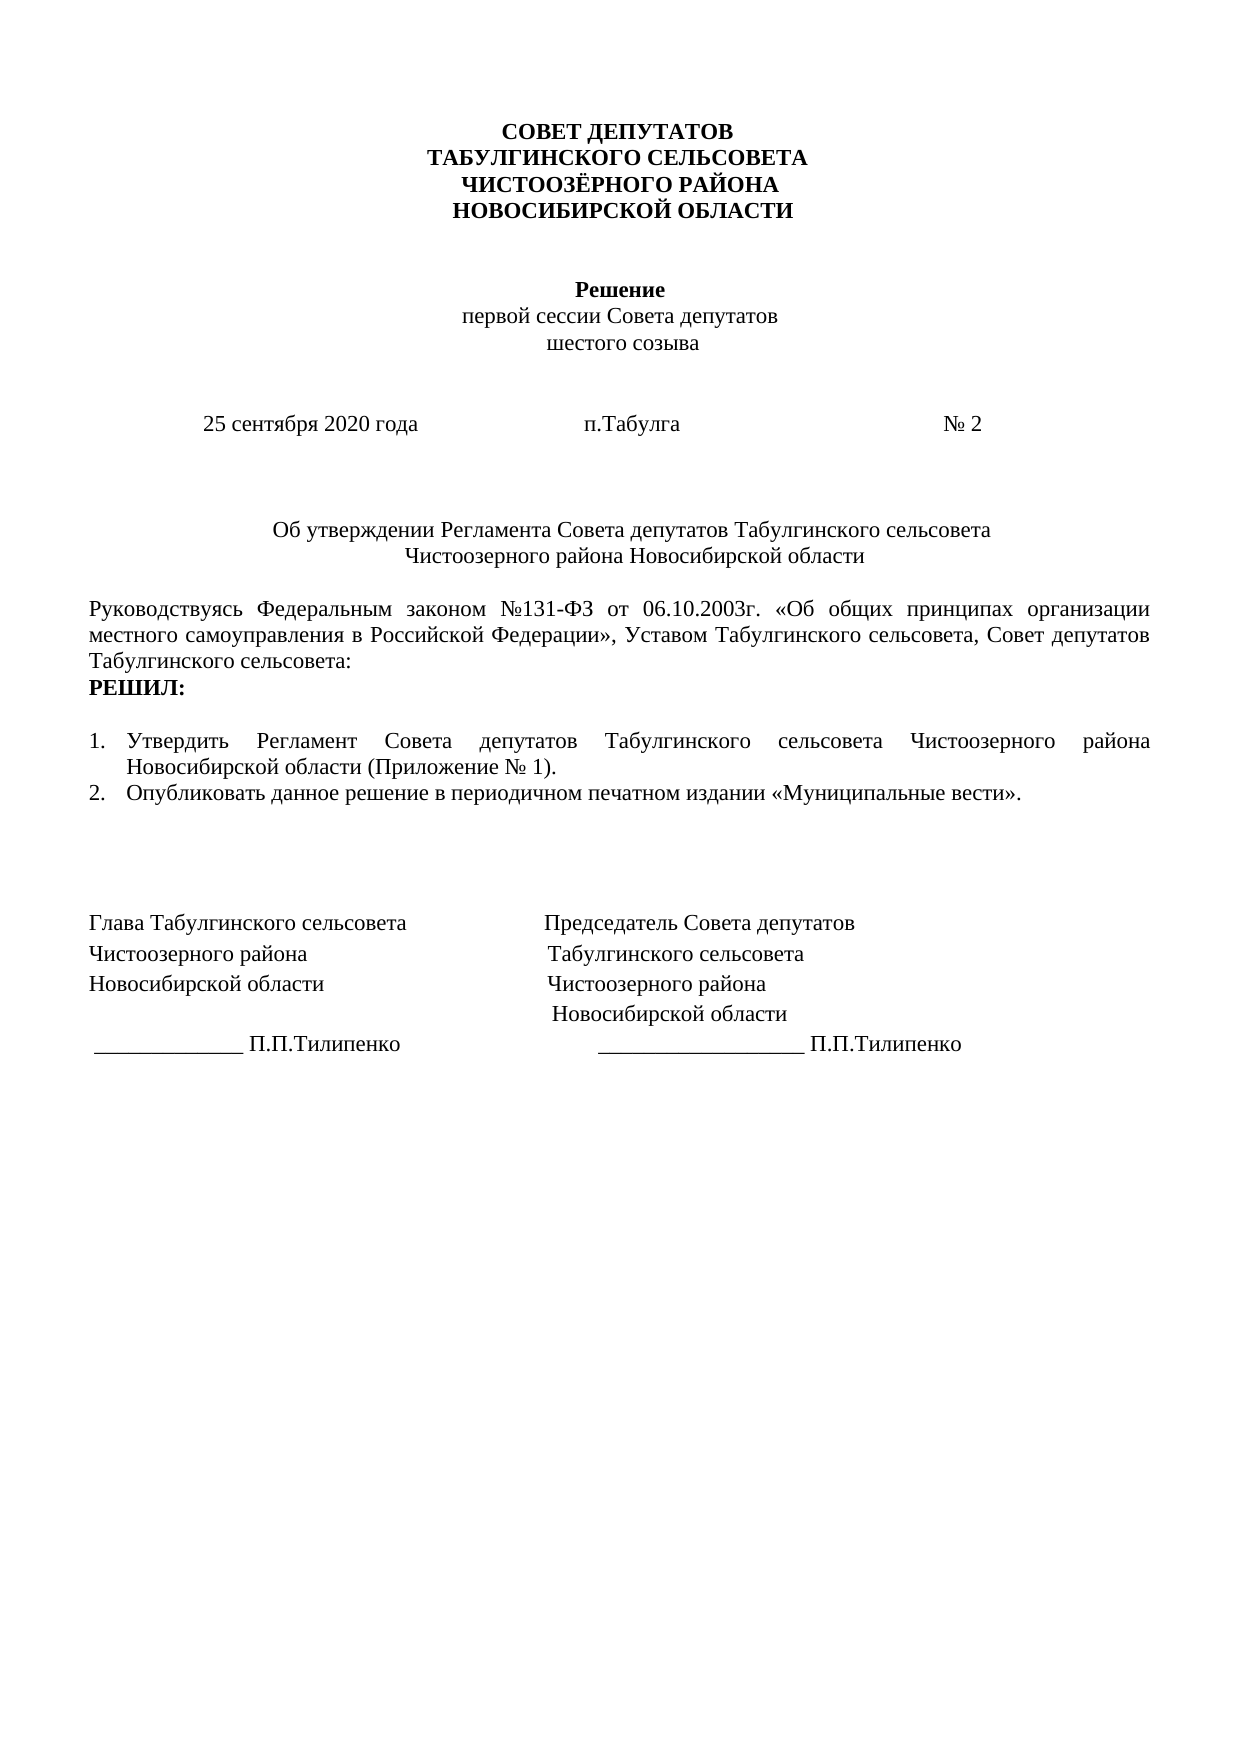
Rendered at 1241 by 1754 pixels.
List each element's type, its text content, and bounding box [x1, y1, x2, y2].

text _____________ П.П.Тилипенко __________________ П.П.Тилипенко [88, 1030, 1152, 1057]
text 25 сентября 2020 года п.Табулга № 2 [88, 410, 1152, 437]
list Утвердить Регламент Совета депутатов Табулгинского сельсовета Чистоозерного района Новосибирской области (Приложение № 1). [88, 727, 1152, 779]
text Решение [88, 276, 1152, 303]
text Глава Табулгинского сельсовета Председатель Совета депутатов [88, 909, 1152, 936]
text Чистоозерного района Табулгинского сельсовета [88, 940, 1152, 966]
text СОВЕТ ДЕПУТАТОВ ТАБУЛГИНСКОГО СЕЛЬСОВЕТА ЧИСТООЗЁРНОГО РАЙОНА НОВОСИБИРСКОЙ ОБЛАСТИ [88, 118, 1152, 223]
text первой сессии Совета депутатов [88, 303, 1152, 329]
text шестого созыва [88, 329, 1152, 355]
text Новосибирской области [88, 1000, 1152, 1026]
list Опубликовать данное решение в периодичном печатном издании «Муниципальные вести». [88, 779, 1152, 806]
text Новосибирской области Чистоозерного района [88, 970, 1152, 996]
text Об утверждении Регламента Совета депутатов Табулгинского сельсовета Чистоозерного района Новосибирской области [88, 516, 1181, 568]
text Руководствуясь Федеральным законом №131-ФЗ от 06.10.2003г. «Об общих принципах организации местного самоуправления в Российской Федерации», Уставом Табулгинского сельсовета, Совет депутатов Табулгинского сельсовета: [88, 595, 1152, 674]
text РЕШИЛ: [88, 674, 1152, 700]
